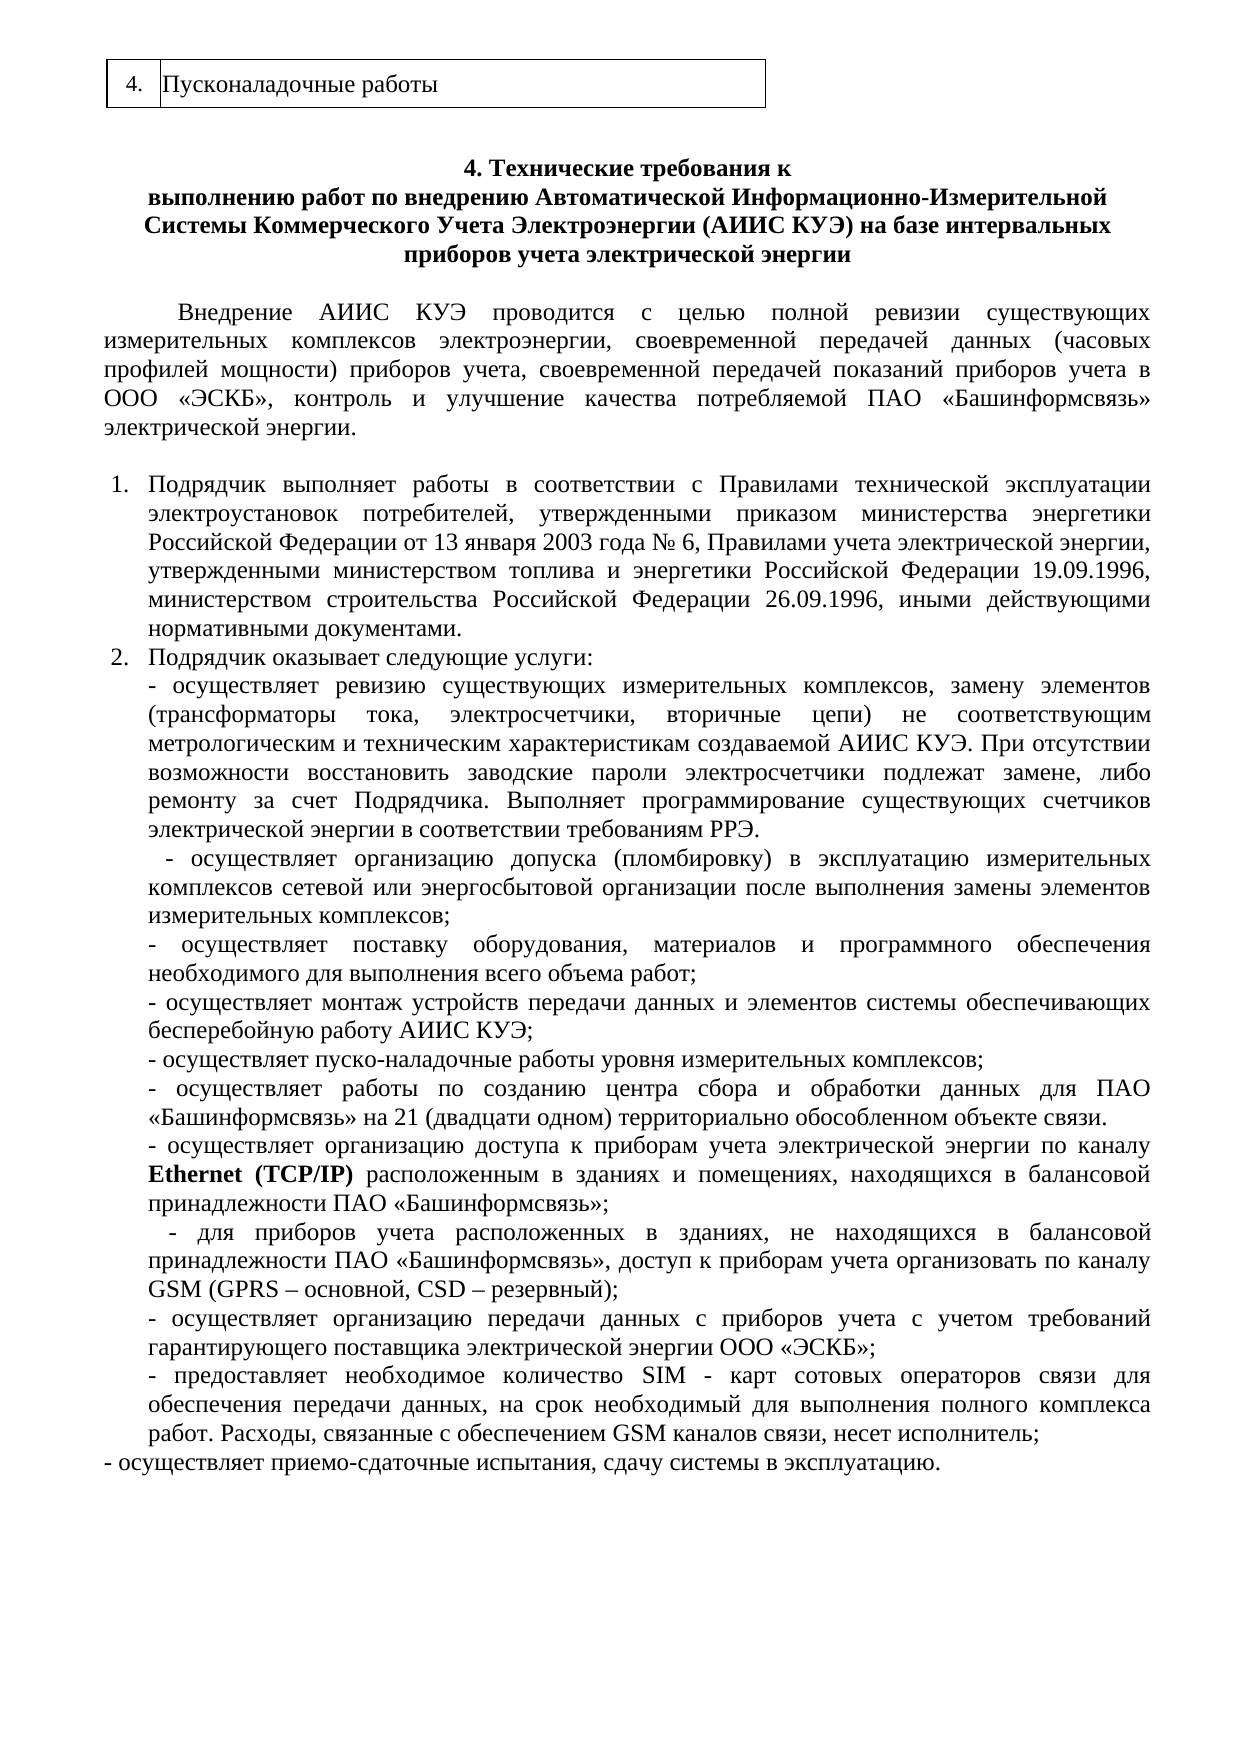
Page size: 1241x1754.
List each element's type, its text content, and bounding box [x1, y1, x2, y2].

list - для приборов учета расположенных в зданиях, не находящихся в балансовой принадлежности ПАО «Башинформсвязь», доступ к приборам учета организовать по каналу GSM (GPRS – основной, CSD – резервный); [148, 1217, 1152, 1303]
list 4. Технические требования к [103, 153, 1152, 182]
list - предоставляет необходимое количество SIM - карт сотовых операторов связи для обеспечения передачи данных, на срок необходимый для выполнения полного комплекса работ. Расходы, связанные с обеспечением GSM каналов связи, несет исполнитель; [148, 1361, 1152, 1447]
table_cell Пусконаладочные работы [161, 60, 765, 107]
list - осуществляет пуско-наладочные работы уровня измерительных комплексов; [148, 1044, 1152, 1073]
list Подрядчик оказывает следующие услуги: [110, 642, 1152, 671]
list - осуществляет организацию допуска (пломбировку) в эксплуатацию измерительных комплексов сетевой или энергосбытовой организации после выполнения замены элементов измерительных комплексов; [148, 843, 1152, 929]
text Внедрение АИИС КУЭ проводится с целью полной ревизии существующих измерительных комплексов электроэнергии, своевременной передачей данных (часовых профилей мощности) приборов учета, своевременной передачей показаний приборов учета в ООО «ЭСКБ», контроль и улучшение качества потребляемой ПАО «Башинформсвязь» электрической энергии. [103, 297, 1152, 441]
list - осуществляет монтаж устройств передачи данных и элементов системы обеспечивающих бесперебойную работу АИИС КУЭ; [148, 987, 1152, 1044]
list - осуществляет поставку оборудования, материалов и программного обеспечения необходимого для выполнения всего объема работ; [148, 929, 1152, 987]
list - осуществляет ревизию существующих измерительных комплексов, замену элементов (трансформаторы тока, электросчетчики, вторичные цепи) не соответствующим метрологическим и техническим характеристикам создаваемой АИИС КУЭ. При отсутствии возможности восстановить заводские пароли электросчетчики подлежат замене, либо ремонту за счет Подрядчика. Выполняет программирование существующих счетчиков электрической энергии в соответствии требованиям РРЭ. [148, 671, 1152, 843]
list выполнению работ по внедрению Автоматической Информационно-Измерительной Системы Коммерческого Учета Электроэнергии (АИИС КУЭ) на базе интервальных приборов учета электрической энергии [103, 182, 1152, 268]
list - осуществляет организацию передачи данных с приборов учета с учетом требований гарантирующего поставщика электрической энергии ООО «ЭСКБ»; [148, 1303, 1152, 1361]
text - осуществляет приемо-сдаточные испытания, сдачу системы в эксплуатацию. [103, 1447, 1152, 1476]
list - осуществляет работы по созданию центра сбора и обработки данных для ПАО «Башинформсвязь» на 21 (двадцати одном) территориально обособленном объекте связи. [148, 1073, 1152, 1131]
list Подрядчик выполняет работы в соответствии с Правилами технической эксплуатации электроустановок потребителей, утвержденными приказом министерства энергетики Российской Федерации от 13 января 2003 года № 6, Правилами учета электрической энергии, утвержденными министерством топлива и энергетики Российской Федерации 19.09.1996, министерством строительства Российской Федерации 26.09.1996, иными действующими нормативными документами. [110, 469, 1152, 642]
list - осуществляет организацию доступа к приборам учета электрической энергии по каналу Ethernet (TCP/IP) расположенным в зданиях и помещениях, находящихся в балансовой принадлежности ПАО «Башинформсвязь»; [148, 1131, 1152, 1217]
table_cell 4. [108, 60, 160, 107]
